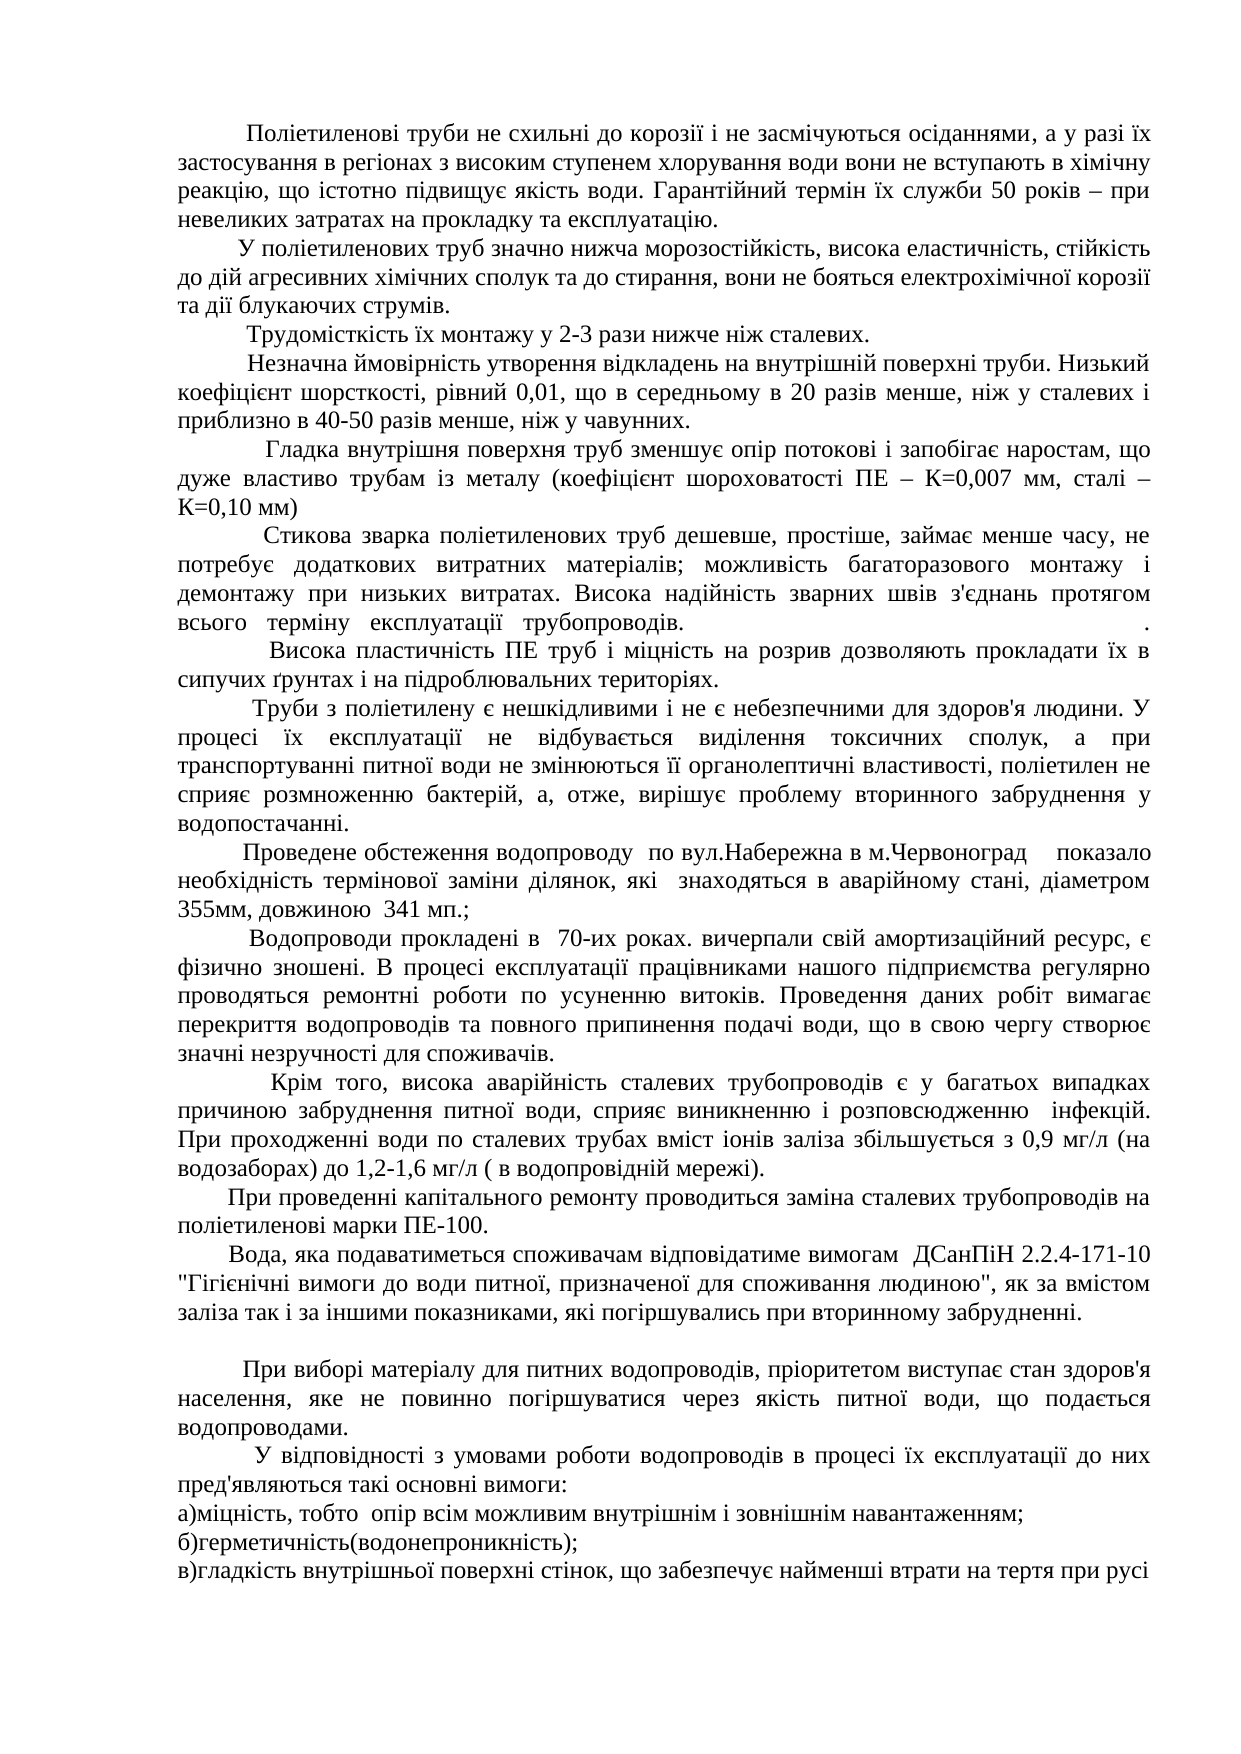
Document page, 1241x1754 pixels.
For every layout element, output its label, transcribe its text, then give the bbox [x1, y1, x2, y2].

text При проведенні капітального ремонту проводиться заміна сталевих трубопроводів на поліетиленові марки ПЕ-100. [177, 1182, 1152, 1239]
text Незначна ймовірність утворення відкладень на внутрішній поверхні труби. Низький коефіцієнт шорсткості, рівний 0,01, що в середньому в 20 разів менше, ніж у сталевих і приблизно в 40-50 разів менше, ніж у чавунних. [177, 348, 1152, 434]
text Крім того, висока аварійність сталевих трубопроводів є у багатьох випадках причиною забруднення питної води, сприяє виникненню і розповсюдженню інфекцій. При проходженні води по сталевих трубах вміст іонів заліза збільшується з 0,9 мг/л (на водозаборах) до 1,2-1,6 мг/л ( в водопровідній мережі). [177, 1067, 1152, 1182]
text У відповідності з умовами роботи водопроводів в процесі їх експлуатації до них пред'являються такі основні вимоги: [177, 1441, 1152, 1498]
text Водопроводи прокладені в 70-их роках. вичерпали свій амортизаційний ресурс, є фізично зношені. В процесі експлуатації працівниками нашого підприємства регулярно проводяться ремонтні роботи по усуненню витоків. Проведення даних робіт вимагає перекриття водопроводів та повного припинення подачі води, що в свою чергу створює значні незручності для споживачів. [177, 923, 1152, 1067]
text Труби з поліетилену є нешкідливими і не є небезпечними для здоров'я людини. У процесі їх експлуатації не відбувається виділення токсичних сполук, а при транспортуванні питної води не змінюються її органолептичні властивості, поліетилен не сприяє розмноженню бактерій, а, отже, вирішує проблему вторинного забруднення у водопостачанні. [177, 693, 1152, 837]
text Вода, яка подаватиметься споживачам відповідатиме вимогам ДСанПіН 2.2.4-171-10 "Гігієнічні вимоги до води питної, призначеної для споживання людиною", як за вмістом заліза так і за іншими показниками, які погіршувались при вторинному забрудненні. [177, 1239, 1152, 1326]
text Трудомісткість їх монтажу у 2-3 рази нижче ніж сталевих. [177, 319, 1152, 348]
text а)міцність, тобто опір всім можливим внутрішнім і зовнішнім навантаженням; [177, 1498, 1152, 1527]
text б)герметичність(водонепроникність); в)гладкість внутрішньої поверхні стінок, що забезпечує найменші втрати на тертя при русі [177, 1527, 1152, 1584]
text Поліетиленові труби не схильні до корозії і не засмічуються осіданнями, а у разі їх застосування в регіонах з високим ступенем хлорування води вони не вступають в хімічну реакцію, що істотно підвищує якість води. Гарантійний термін їх служби 50 років – при невеликих затратах на прокладку та експлуатацію. [177, 118, 1152, 233]
text Гладка внутрішня поверхня труб зменшує опір потокові і запобігає наростам, що дуже властиво трубам із металу (коефіцієнт шороховатості ПЕ – К=0,007 мм, сталі – К=0,10 мм) [177, 434, 1152, 521]
text У поліетиленових труб значно нижча морозостійкість, висока еластичність, стійкість до дій агресивних хімічних сполук та до стирання, вони не бояться електрохімічної корозії та дії блукаючих струмів. [177, 233, 1152, 319]
text При виборі матеріалу для питних водопроводів, пріоритетом виступає стан здоров'я населення, яке не повинно погіршуватися через якість питної води, що подається водопроводами. [177, 1354, 1152, 1441]
text Проведене обстеження водопроводу по вул.Набережна в м.Червоноград показало необхідність термінової заміни ділянок, які знаходяться в аварійному стані, діаметром 355мм, довжиною 341 мп.; [177, 837, 1152, 923]
text Стикова зварка поліетиленових труб дешевше, простіше, займає менше часу, не потребує додаткових витратних матеріалів; можливість багаторазового монтажу і демонтажу при низьких витратах. Висока надійність зварних швів з'єднань протягом всього терміну експлуатації трубопроводів. . Висока пластичність ПЕ труб і міцність на розрив дозволяють прокладати їх в сипучих ґрунтах і на підроблювальних територіях. [177, 521, 1152, 693]
